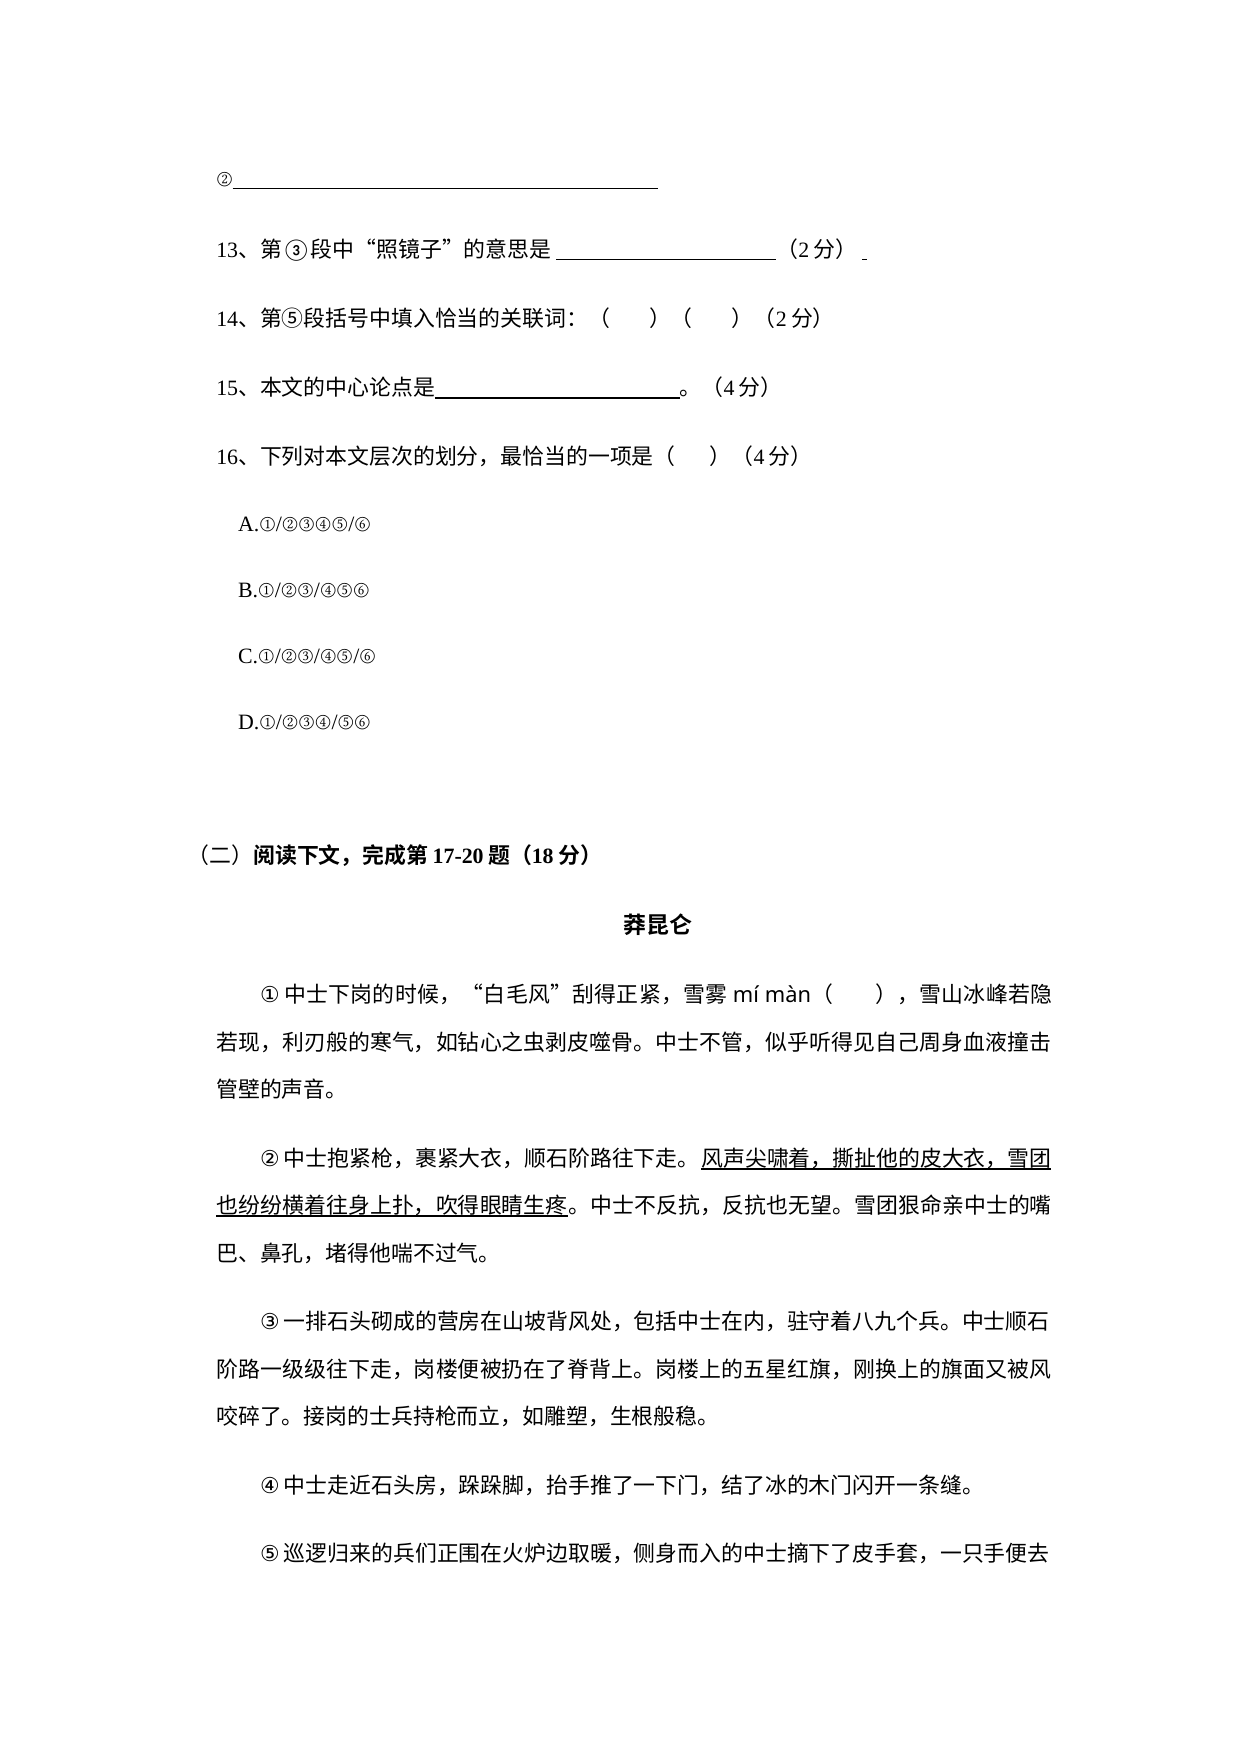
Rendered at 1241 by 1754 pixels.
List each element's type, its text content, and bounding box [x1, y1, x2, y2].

text （二）阅读下文，完成第17-20题（18分） [187, 837, 1053, 870]
text D.①/②③④/⑤⑥ [216, 706, 1053, 738]
text C.①/②③/④⑤/⑥ [216, 640, 1053, 672]
text 16、下列对本文层次的划分，最恰当的一项是（ ）（4分） [216, 439, 1053, 471]
text 莽昆仑 [216, 907, 1053, 940]
text ③一排石头砌成的营房在山坡背风处，包括中士在内，驻守着八九个兵。中士顺石阶路一级级往下走，岗楼便被扔在了脊背上。岗楼上的五星红旗，刚换上的旗面又被风咬碎了。接岗的士兵持枪而立，如雕塑，生根般稳。 [216, 1304, 1053, 1431]
text ①中士下岗的时候，“白毛风”刮得正紧，雪雾mí màn（ ），雪山冰峰若隐若现，利刃般的寒气，如钻心之虫剥皮噬骨。中士不管，似乎听得见自己周身血液撞击管壁的声音。 [216, 977, 1053, 1104]
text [216, 1536, 1053, 1568]
text ④中士走近石头房，跺跺脚，抬手推了一下门，结了冰的木门闪开一条缝。 [216, 1468, 1053, 1499]
text ②中士抱紧枪，裹紧大衣，顺石阶路往下走。风声尖啸着，撕扯他的皮大衣，雪团也纷纷横着往身上扑，吹得眼睛生疼。中士不反抗，反抗也无望。雪团狠命亲中士的嘴巴、鼻孔，堵得他喘不过气。 [216, 1141, 1053, 1267]
text 15、本文的中心论点是 。（4分） [216, 369, 1053, 402]
text A.①/②③④⑤/⑥ [216, 508, 1053, 540]
text 13、第③段中“照镜子”的意思是 （2分） [216, 231, 1053, 264]
text ② [216, 162, 1053, 194]
text 14、第⑤段括号中填入恰当的关联词：（ ）（ ）（2分） [216, 300, 1053, 333]
text B.①/②③/④⑤⑥ [216, 574, 1053, 606]
